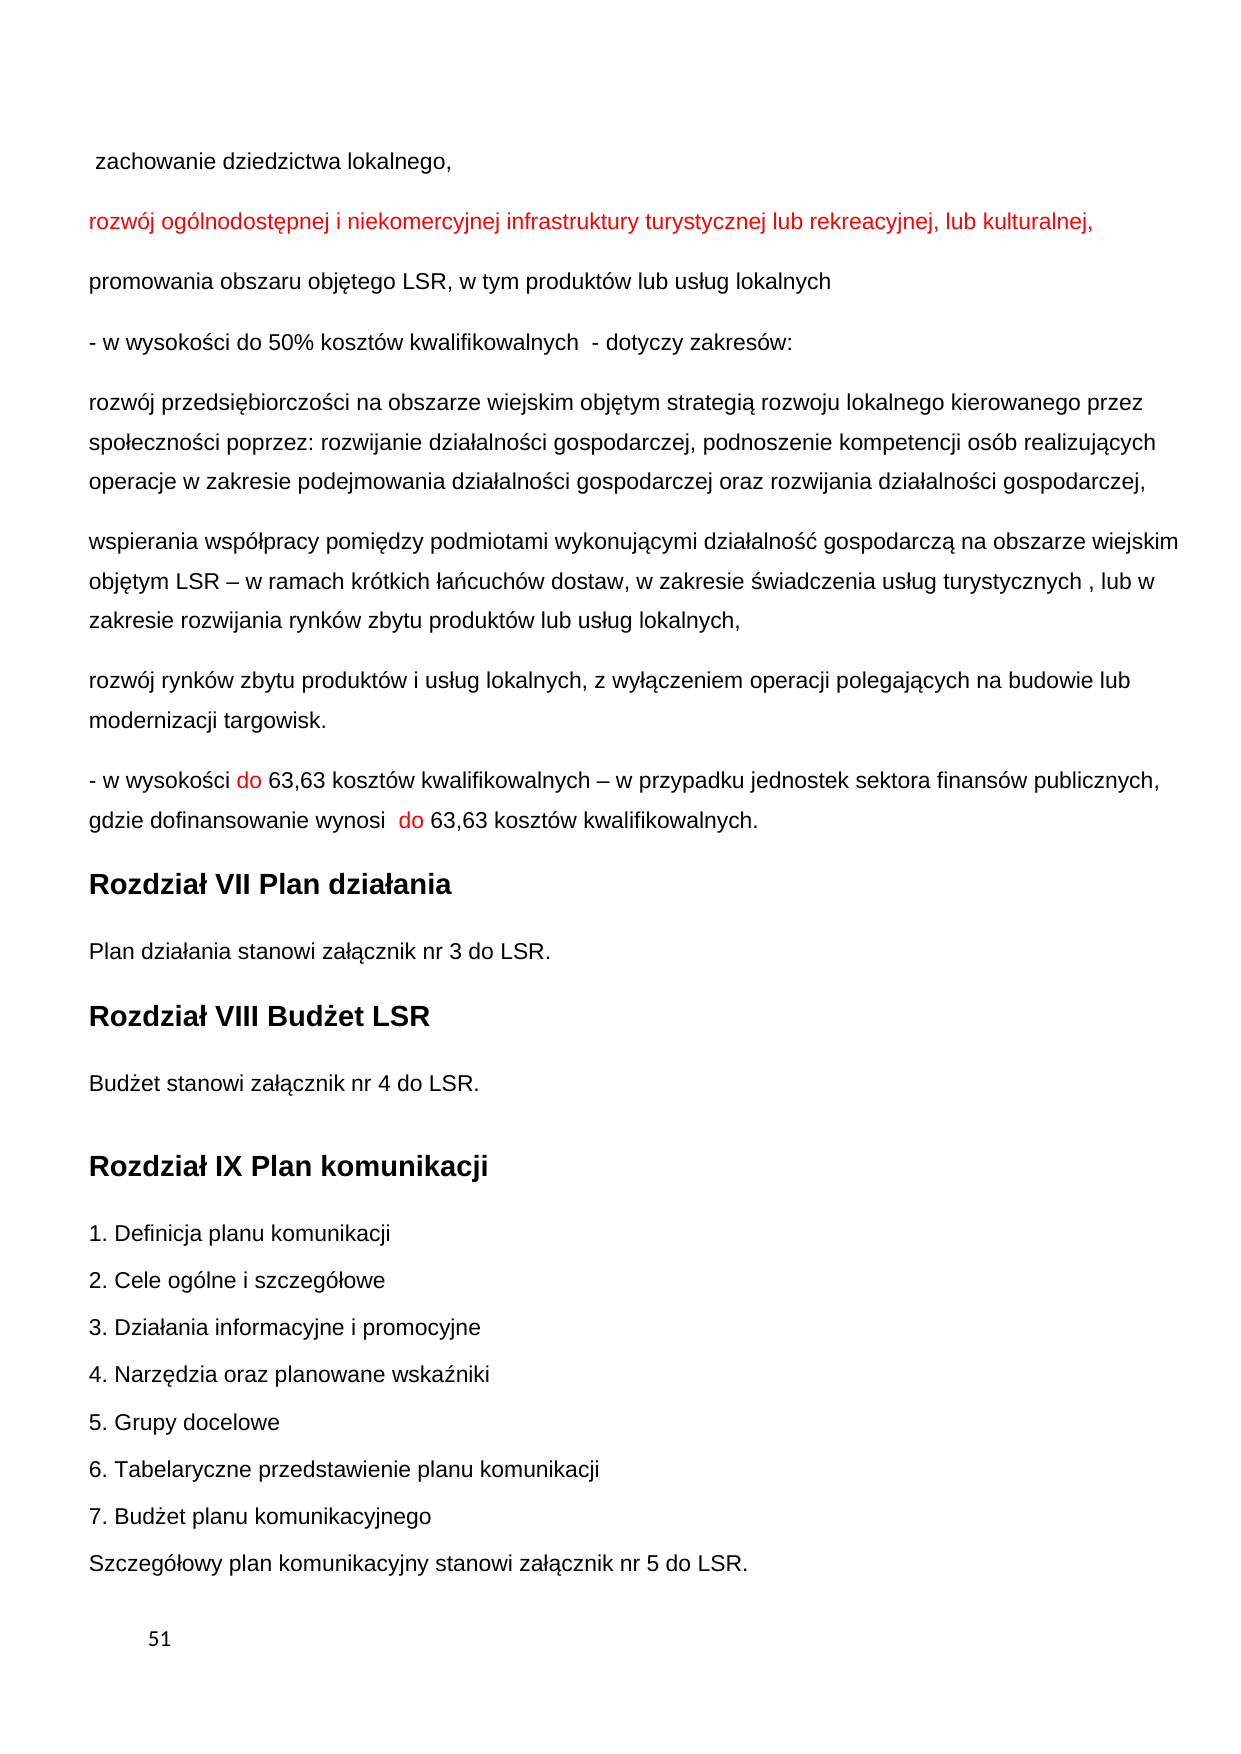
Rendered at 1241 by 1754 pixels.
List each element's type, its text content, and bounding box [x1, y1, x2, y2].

text 5. Grupy docelowe [89, 1408, 1181, 1435]
text zachowanie dziedzictwa lokalnego, [89, 148, 1181, 174]
text 2. Cele ogólne i szczegółowe [89, 1267, 1181, 1293]
text Plan działania stanowi załącznik nr 3 do LSR. [89, 938, 1181, 964]
text - w wysokości do 63,63 kosztów kwalifikowalnych – w przypadku jednostek sektora finansów publicznych, gdzie dofinansowanie wynosi do 63,63 kosztów kwalifikowalnych. [89, 767, 1181, 833]
text 4. Narzędzia oraz planowane wskaźniki [89, 1361, 1181, 1388]
text 1. Definicja planu komunikacji [89, 1220, 1181, 1246]
text 7. Budżet planu komunikacyjnego [89, 1503, 1181, 1529]
text Szczegółowy plan komunikacyjny stanowi załącznik nr 5 do LSR. [89, 1550, 1181, 1576]
text 6. Tabelaryczne przedstawienie planu komunikacji [89, 1456, 1181, 1482]
text wspierania współpracy pomiędzy podmiotami wykonującymi działalność gospodarczą na obszarze wiejskim objętym LSR – w ramach krótkich łańcuchów dostaw, w zakresie świadczenia usług turystycznych , lub w zakresie rozwijania rynków zbytu produktów lub usług lokalnych, [89, 528, 1181, 633]
text Rozdział VIII Budżet LSR [89, 998, 1181, 1032]
text rozwój przedsiębiorczości na obszarze wiejskim objętym strategią rozwoju lokalnego kierowanego przez społeczności poprzez: rozwijanie działalności gospodarczej, podnoszenie kompetencji osób realizujących operacje w zakresie podejmowania działalności gospodarczej oraz rozwijania działalności gospodarczej, [89, 389, 1181, 494]
text promowania obszaru objętego LSR, w tym produktów lub usług lokalnych [89, 268, 1181, 295]
text rozwój ogólnodostępnej i niekomercyjnej infrastruktury turystycznej lub rekreacyjnej, lub kulturalnej, [89, 208, 1181, 234]
text rozwój rynków zbytu produktów i usług lokalnych, z wyłączeniem operacji polegających na budowie lub modernizacji targowisk. [89, 667, 1181, 733]
text Rozdział IX Plan komunikacji [89, 1149, 1181, 1182]
text Rozdział VII Plan działania [89, 867, 1181, 901]
text - w wysokości do 50% kosztów kwalifikowalnych - dotyczy zakresów: [89, 329, 1181, 355]
text Budżet stanowi załącznik nr 4 do LSR. [89, 1070, 1181, 1096]
text 3. Działania informacyjne i promocyjne [89, 1314, 1181, 1341]
